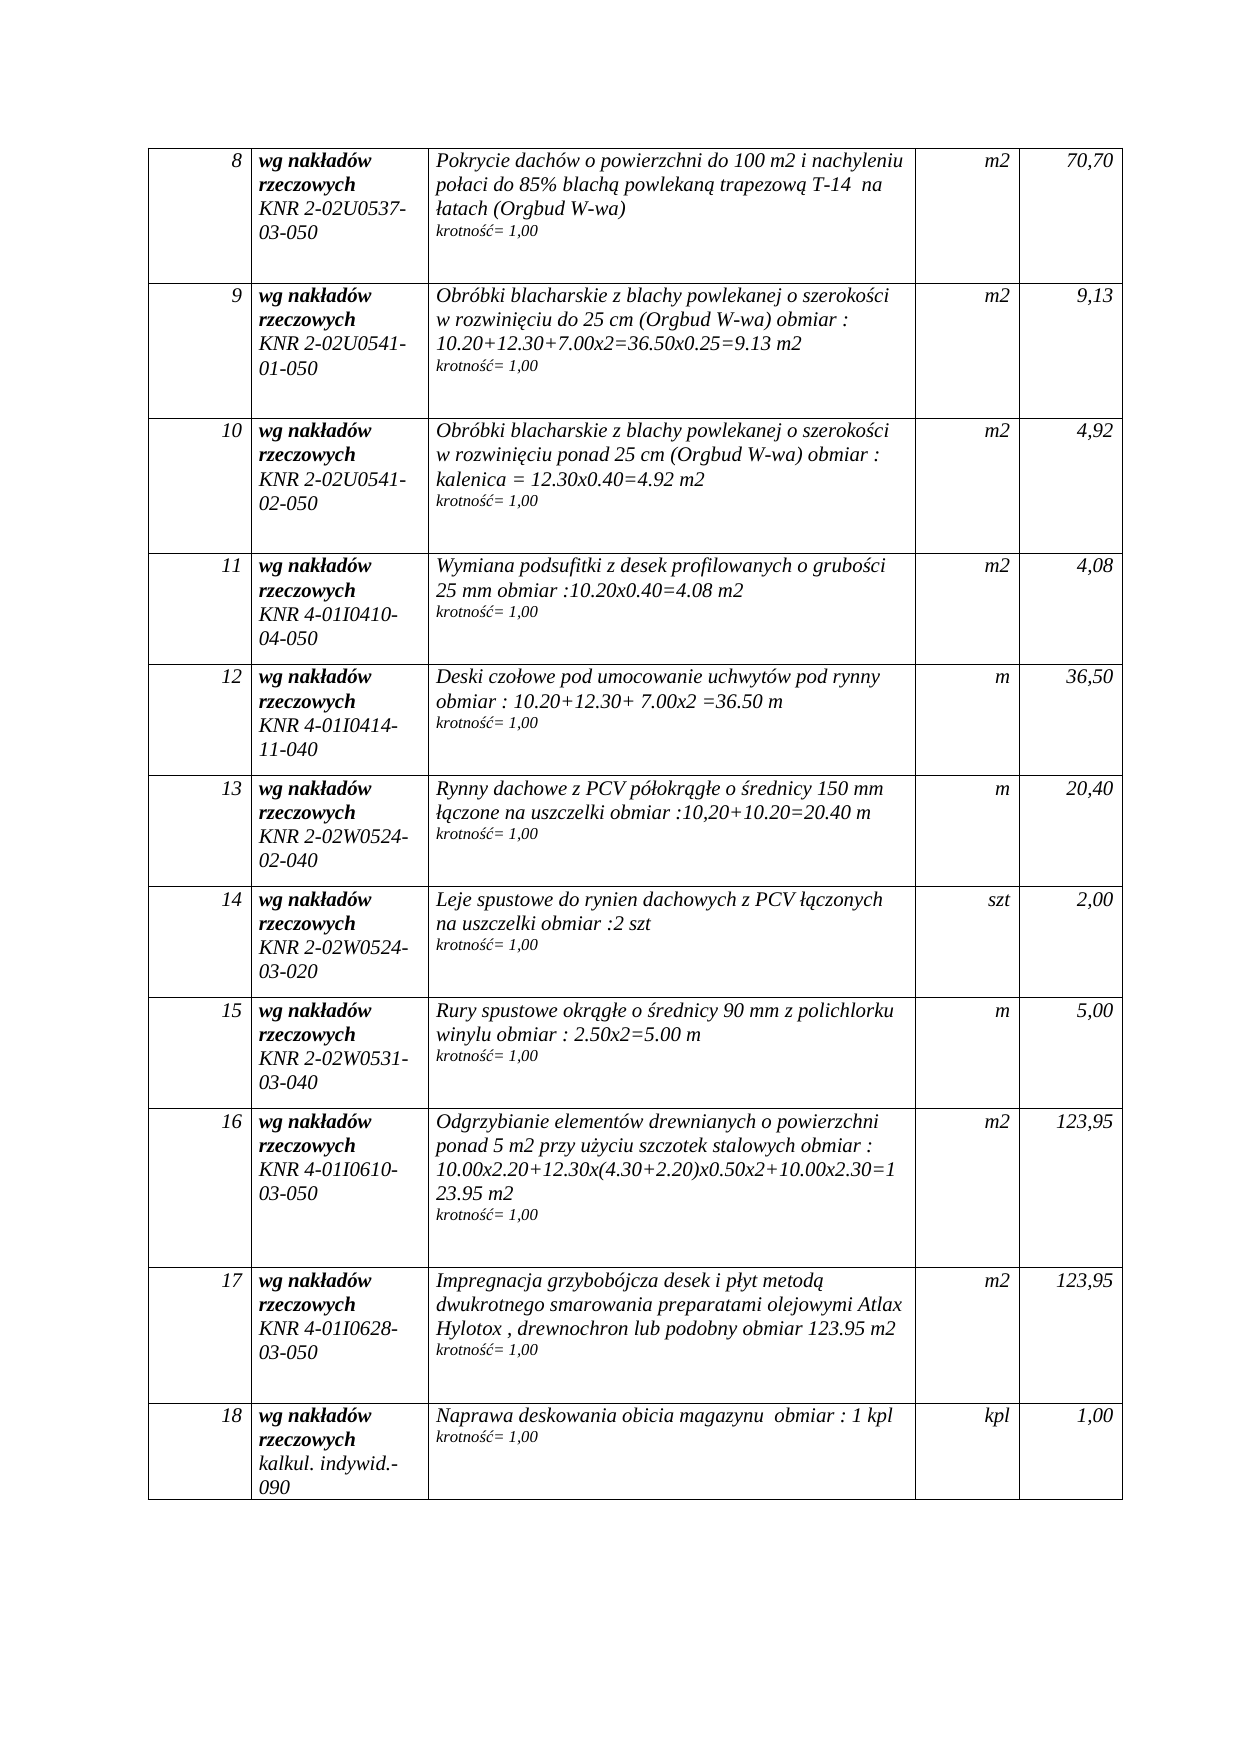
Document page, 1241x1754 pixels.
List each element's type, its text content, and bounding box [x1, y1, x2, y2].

table_cell Rynny dachowe z PCV półokrągłe o średnicy 150 mm łączone na uszczelki obmiar :10,20+10.20=20.40 m krotność= 1,00 [429, 776, 915, 886]
table_cell m2 [916, 1109, 1019, 1267]
table_cell kpl [916, 1404, 1019, 1499]
table_cell wg nakładów rzeczowych KNR 2-02U0537-03-050 [252, 149, 428, 283]
table_cell 36,50 [1020, 665, 1122, 775]
table_cell 15 [149, 998, 251, 1108]
table_cell m [916, 776, 1019, 886]
table_cell 5,00 [1020, 998, 1122, 1108]
table_cell wg nakładów rzeczowych KNR 2-02W0531-03-040 [252, 998, 428, 1108]
table_cell 2,00 [1020, 887, 1122, 997]
table_cell m2 [916, 284, 1019, 418]
table_cell 123,95 [1020, 1109, 1122, 1267]
table_cell wg nakładów rzeczowych KNR 2-02U0541-01-050 [252, 284, 428, 418]
table_cell 13 [149, 776, 251, 886]
table_cell Impregnacja grzybobójcza desek i płyt metodą dwukrotnego smarowania preparatami olejowymi Atlax Hylotox , drewnochron lub podobny obmiar 123.95 m2 krotność= 1,00 [429, 1268, 915, 1402]
table_cell 16 [149, 1109, 251, 1267]
table_cell Rury spustowe okrągłe o średnicy 90 mm z polichlorku winylu obmiar : 2.50x2=5.00 m krotność= 1,00 [429, 998, 915, 1108]
table_cell 20,40 [1020, 776, 1122, 886]
table_cell 1,00 [1020, 1404, 1122, 1499]
table_cell wg nakładów rzeczowych kalkul. indywid.-090 [252, 1404, 428, 1499]
table_cell m2 [916, 149, 1019, 283]
table_cell 4,08 [1020, 554, 1122, 664]
table_cell 4,92 [1020, 419, 1122, 553]
table_cell wg nakładów rzeczowych KNR 2-02W0524-03-020 [252, 887, 428, 997]
table_cell m2 [916, 419, 1019, 553]
table_cell Odgrzybianie elementów drewnianych o powierzchni ponad 5 m2 przy użyciu szczotek stalowych obmiar : 10.00x2.20+12.30x(4.30+2.20)x0.50x2+10.00x2.30=123.95 m2 krotność= 1,00 [429, 1109, 915, 1267]
table_cell wg nakładów rzeczowych KNR 2-02U0541-02-050 [252, 419, 428, 553]
table_cell 18 [149, 1404, 251, 1499]
table_cell Naprawa deskowania obicia magazynu obmiar : 1 kpl krotność= 1,00 [429, 1404, 915, 1499]
table_cell m [916, 998, 1019, 1108]
table_cell wg nakładów rzeczowych KNR 4-01I0414-11-040 [252, 665, 428, 775]
table_cell m [916, 665, 1019, 775]
table_cell Wymiana podsufitki z desek profilowanych o grubości 25 mm obmiar :10.20x0.40=4.08 m2 krotność= 1,00 [429, 554, 915, 664]
table_cell Obróbki blacharskie z blachy powlekanej o szerokości w rozwinięciu ponad 25 cm (Orgbud W-wa) obmiar : kalenica = 12.30x0.40=4.92 m2 krotność= 1,00 [429, 419, 915, 553]
table_cell 17 [149, 1268, 251, 1402]
table_cell 12 [149, 665, 251, 775]
table_cell 123,95 [1020, 1268, 1122, 1402]
table_cell 70,70 [1020, 149, 1122, 283]
table_cell 9 [149, 284, 251, 418]
table_cell m2 [916, 1268, 1019, 1402]
table_cell 10 [149, 419, 251, 553]
table_cell Pokrycie dachów o powierzchni do 100 m2 i nachyleniu połaci do 85% blachą powlekaną trapezową T-14 na łatach (Orgbud W-wa) krotność= 1,00 [429, 149, 915, 283]
table_cell Leje spustowe do rynien dachowych z PCV łączonych na uszczelki obmiar :2 szt krotność= 1,00 [429, 887, 915, 997]
table_cell m2 [916, 554, 1019, 664]
table_cell szt [916, 887, 1019, 997]
table_cell wg nakładów rzeczowych KNR 2-02W0524-02-040 [252, 776, 428, 886]
table_cell 11 [149, 554, 251, 664]
table_cell Deski czołowe pod umocowanie uchwytów pod rynny obmiar : 10.20+12.30+ 7.00x2 =36.50 m krotność= 1,00 [429, 665, 915, 775]
table_cell wg nakładów rzeczowych KNR 4-01I0410-04-050 [252, 554, 428, 664]
table_cell wg nakładów rzeczowych KNR 4-01I0610-03-050 [252, 1109, 428, 1267]
table_cell 8 [149, 149, 251, 283]
table_cell Obróbki blacharskie z blachy powlekanej o szerokości w rozwinięciu do 25 cm (Orgbud W-wa) obmiar : 10.20+12.30+7.00x2=36.50x0.25=9.13 m2 krotność= 1,00 [429, 284, 915, 418]
table_cell wg nakładów rzeczowych KNR 4-01I0628-03-050 [252, 1268, 428, 1402]
table_cell 9,13 [1020, 284, 1122, 418]
table_cell 14 [149, 887, 251, 997]
